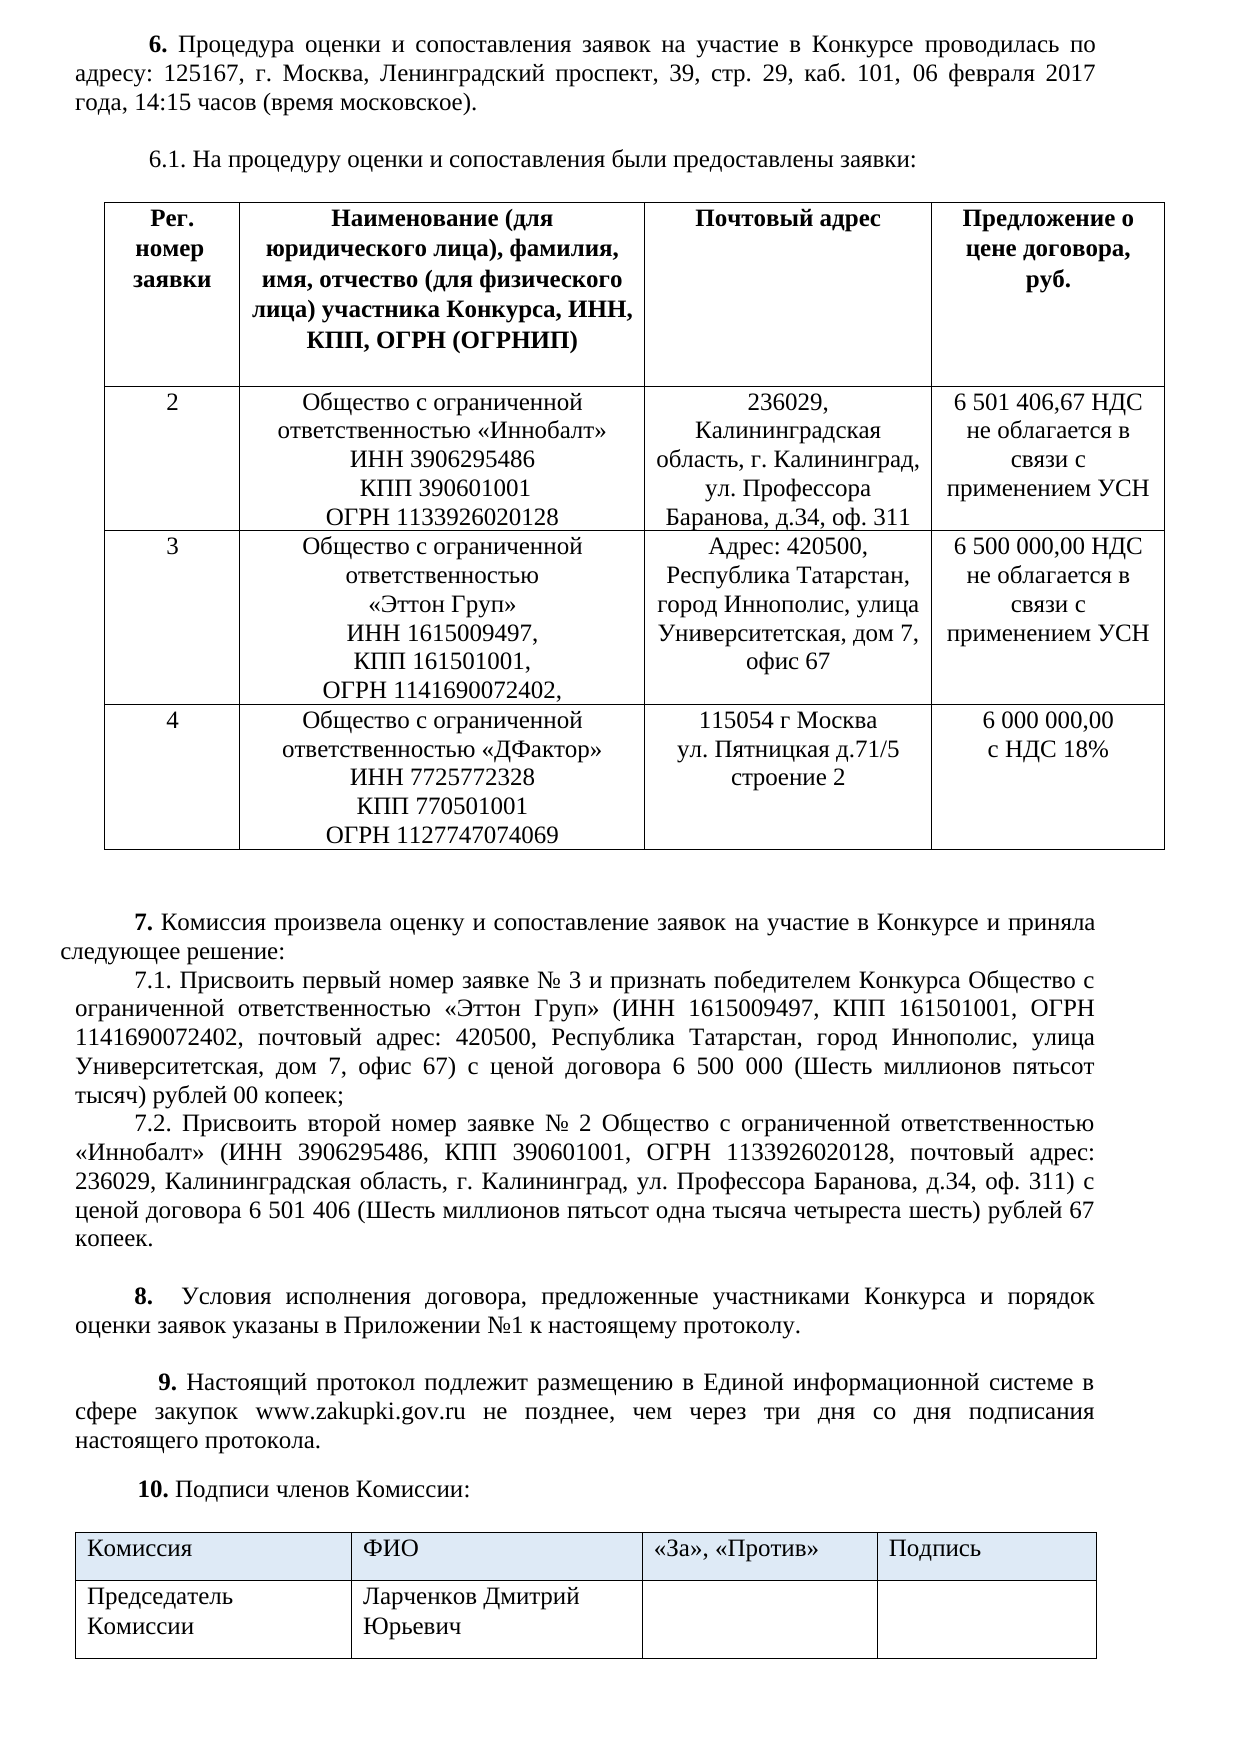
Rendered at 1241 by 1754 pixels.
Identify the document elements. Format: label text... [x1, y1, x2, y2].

text 10. Подписи членов Комиссии: [75, 1474, 1096, 1503]
list 9. Настоящий протокол подлежит размещению в Единой информационной системе в сфере закупок www.zakupki.gov.ru не позднее, чем через три дня со дня подписания настоящего протокола. [75, 1367, 1096, 1453]
table_cell [878, 1581, 1096, 1658]
text 7.2. Присвоить второй номер заявке № 2 Общество с ограниченной ответственностью «Иннобалт» (ИНН 3906295486, КПП 390601001, ОГРН 1133926020128, почтовый адрес: 236029, Калининградская область, г. Калининград, ул. Профессора Баранова, д.34, оф. 311) с ценой договора 6 501 406 (Шесть миллионов пятьсот одна тысяча четыреста шесть) рублей 67 копеек. [75, 1108, 1096, 1252]
table_header Наименование (для юридического лица), фамилия, имя, отчество (для физического лица) участника Конкурса, ИНН, КПП, ОГРН (ОГРНИП) [240, 203, 644, 386]
table_cell 4 [105, 705, 239, 849]
table_cell 6 500 000,00 НДС не облагается в связи с применением УСН [932, 531, 1164, 704]
table_header Комиссия [76, 1533, 351, 1580]
table_cell Председатель Комиссии [76, 1581, 351, 1658]
text 8. Условия исполнения договора, предложенные участниками Конкурса и порядок оценки заявок указаны в Приложении №1 к настоящему протоколу. [75, 1281, 1096, 1338]
table_header Почтовый адрес [645, 203, 931, 386]
table_cell 2 [105, 387, 239, 530]
table_cell Ларченков Дмитрий Юрьевич [352, 1581, 642, 1658]
table_header Подпись [878, 1533, 1096, 1580]
table_cell [643, 1581, 877, 1658]
table_cell Адрес: 420500, Республика Татарстан, город Иннополис, улица Университетская, дом 7, офис 67 [645, 531, 931, 704]
table_header «За», «Против» [643, 1533, 877, 1580]
text 6.1. На процедуру оценки и сопоставления были предоставлены заявки: [75, 144, 1096, 173]
text 7.1. Присвоить первый номер заявке № 3 и признать победителем Конкурса Общество с ограниченной ответственностью «Эттон Груп» (ИНН 1615009497, КПП 161501001, ОГРН 1141690072402, почтовый адрес: 420500, Республика Татарстан, город Иннополис, улица Университетская, дом 7, офис 67) с ценой договора 6 500 000 (Шесть миллионов пятьсот тысяч) рублей 00 копеек; [75, 965, 1096, 1108]
table_cell 236029, Калининградская область, г. Калининград, ул. Профессора Баранова, д.34, оф. 311 [645, 387, 931, 530]
table_header Рег. номер заявки [105, 203, 239, 386]
table_cell Общество с ограниченной ответственностью «Иннобалт» ИНН 3906295486 КПП 390601001 ОГРН 1133926020128 [240, 387, 644, 530]
table_cell 115054 г Москва ул. Пятницкая д.71/5 строение 2 [645, 705, 931, 849]
table_cell Общество с ограниченной ответственностью «Эттон Груп» ИНН 1615009497, КПП 161501001, ОГРН 1141690072402, [240, 531, 644, 704]
table_cell 3 [105, 531, 239, 704]
table_cell Общество с ограниченной ответственностью «ДФактор» ИНН 7725772328 КПП 770501001 ОГРН 1127747074069 [240, 705, 644, 849]
text 6. Процедура оценки и сопоставления заявок на участие в Конкурсе проводилась по адресу: 125167, г. Москва, Ленинградский проспект, 39, стр. 29, каб. 101, 06 февраля 2017 года, 14:15 часов (время московское). [75, 29, 1096, 116]
table_header Предложение о цене договора, руб. [932, 203, 1164, 386]
table_cell 6 501 406,67 НДС не облагается в связи с применением УСН [932, 387, 1164, 530]
table_cell 6 000 000,00 с НДС 18% [932, 705, 1164, 849]
text 7. Комиссия произвела оценку и сопоставление заявок на участие в Конкурсе и приняла следующее решение: [60, 907, 1096, 965]
table_header ФИО [352, 1533, 642, 1580]
